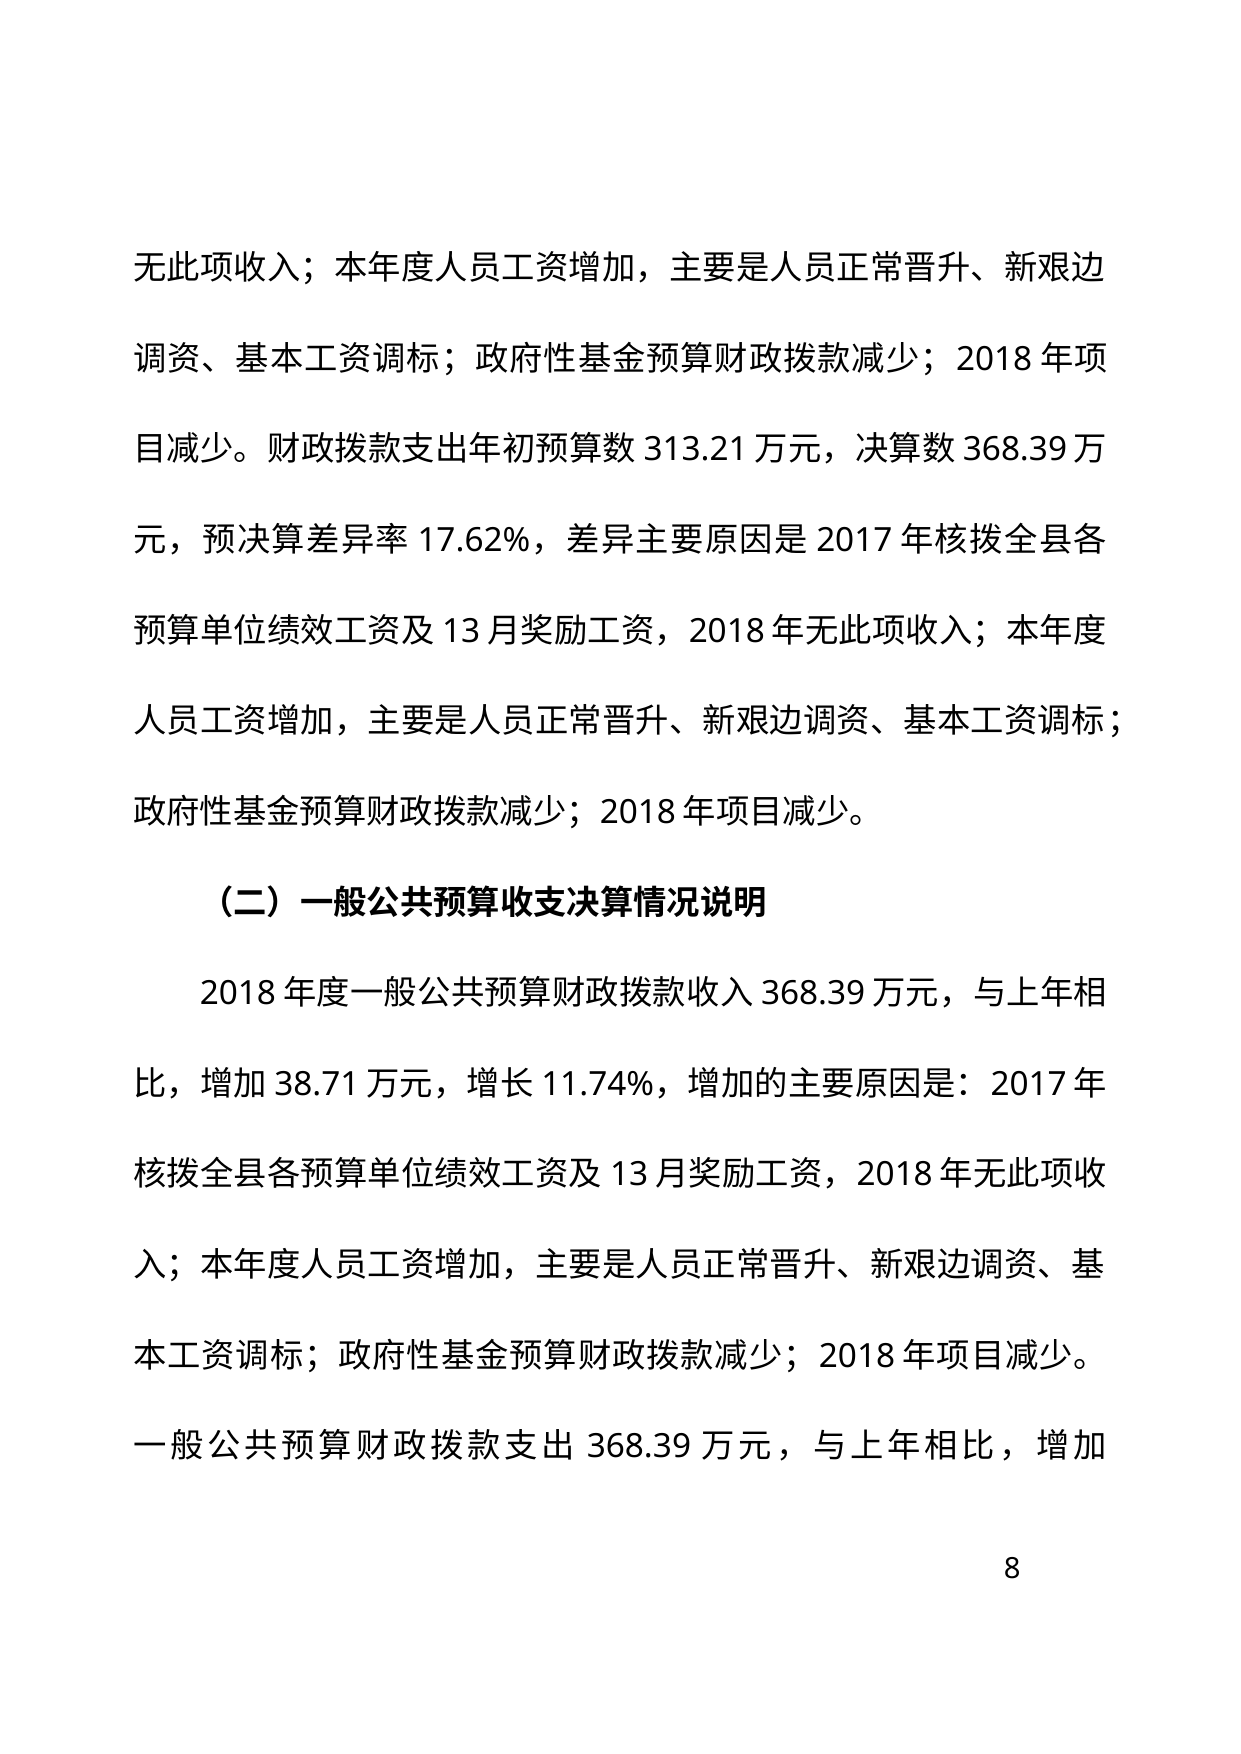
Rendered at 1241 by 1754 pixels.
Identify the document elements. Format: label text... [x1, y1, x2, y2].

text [133, 220, 1107, 854]
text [133, 945, 1107, 1489]
text （二）一般公共预算收支决算情况说明 [133, 854, 1107, 945]
